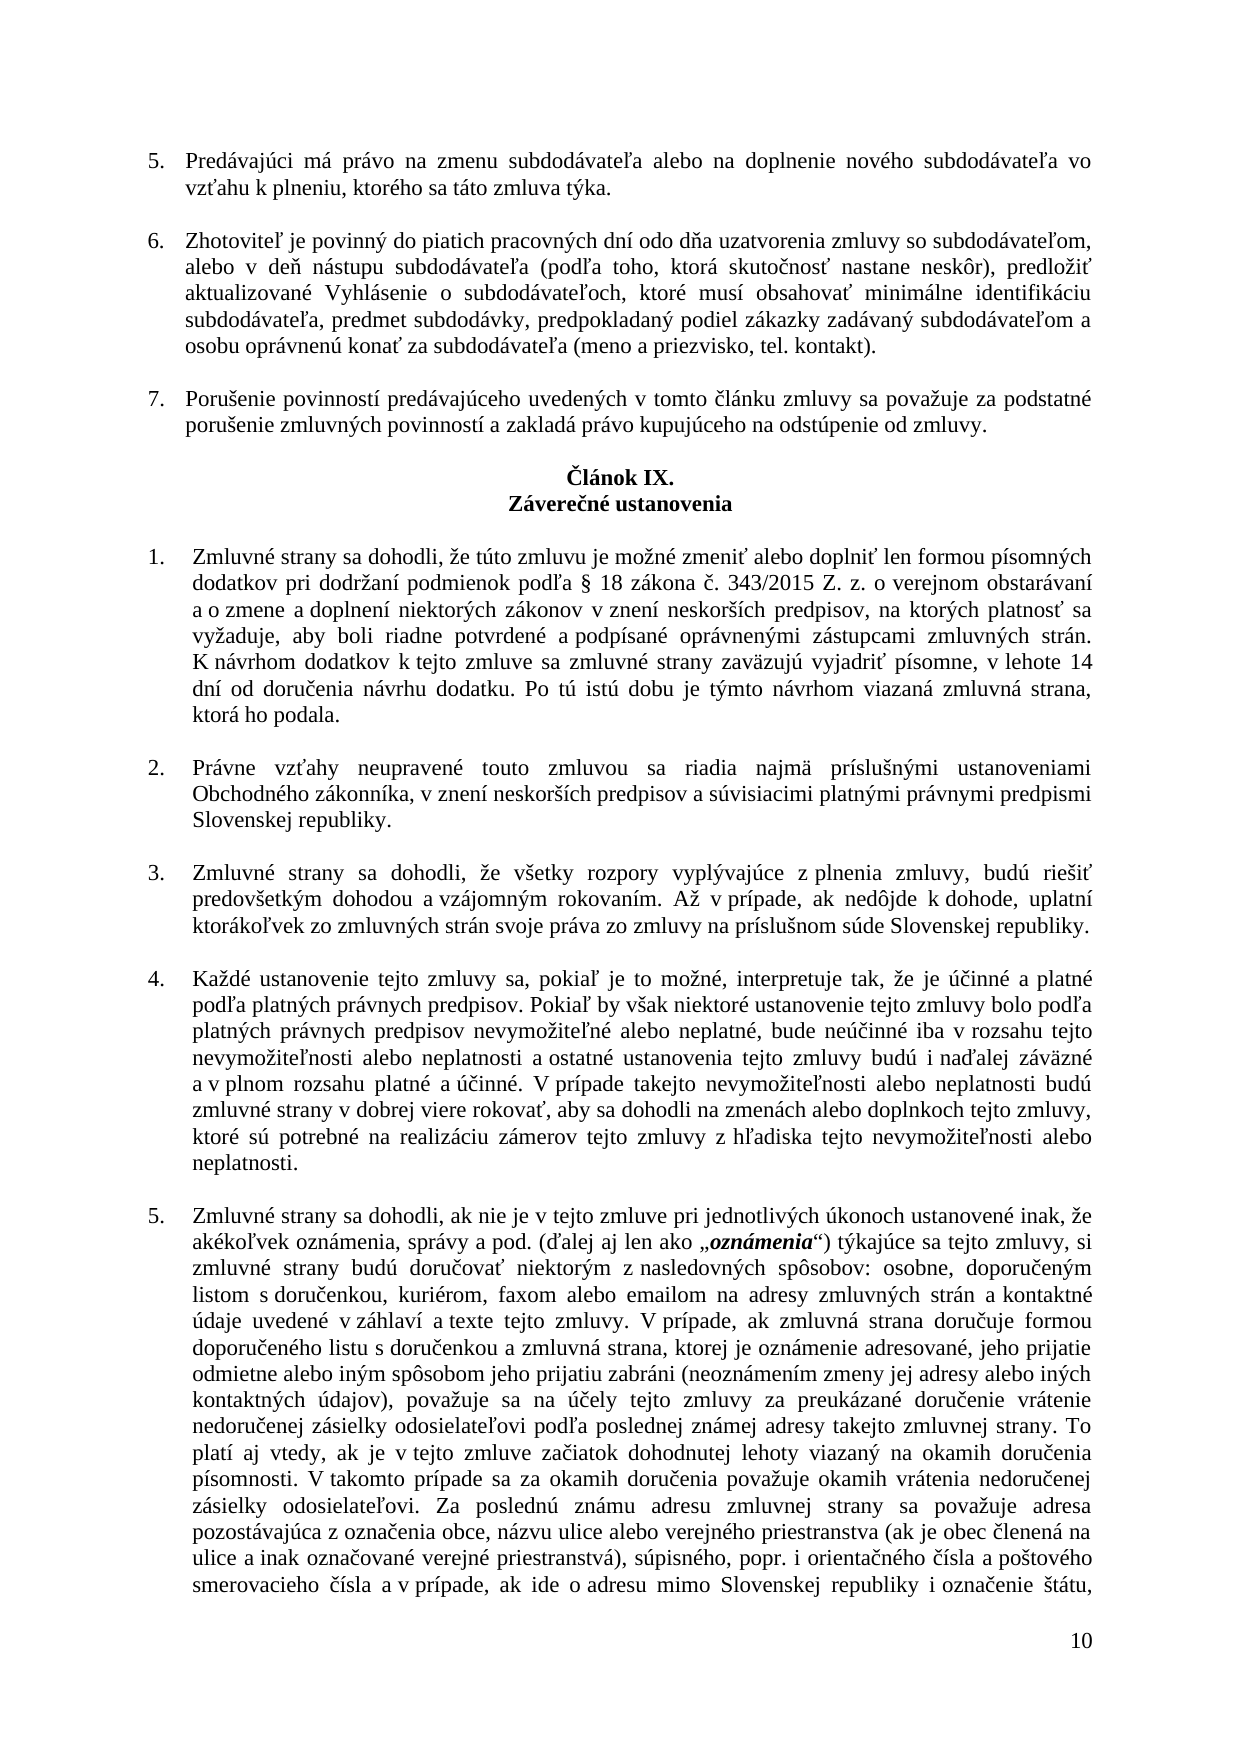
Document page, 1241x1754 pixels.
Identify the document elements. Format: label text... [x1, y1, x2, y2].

list Každé ustanovenie tejto zmluvy sa, pokiaľ je to možné, interpretuje tak, že je účinné a platné podľa platných právnych predpisov. Pokiaľ by však niektoré ustanovenie tejto zmluvy bolo podľa platných právnych predpisov nevymožiteľné alebo neplatné, bude neúčinné iba v rozsahu tejto nevymožiteľnosti alebo neplatnosti a ostatné ustanovenia tejto zmluvy budú i naďalej záväzné a v plnom rozsahu platné a účinné. V prípade takejto nevymožiteľnosti alebo neplatnosti budú zmluvné strany v dobrej viere rokovať, aby sa dohodli na zmenách alebo doplnkoch tejto zmluvy, ktoré sú potrebné na realizáciu zámerov tejto zmluvy z hľadiska tejto nevymožiteľnosti alebo neplatnosti. [148, 964, 1093, 1175]
list Zhotoviteľ je povinný do piatich pracovných dní odo dňa uzatvorenia zmluvy so subdodávateľom, alebo v deň nástupu subdodávateľa (podľa toho, ktorá skutočnosť nastane neskôr), predložiť aktualizované Vyhlásenie o subdodávateľoch, ktoré musí obsahovať minimálne identifikáciu subdodávateľa, predmet subdodávky, predpokladaný podiel zákazky zadávaný subdodávateľom a osobu oprávnenú konať za subdodávateľa (meno a priezvisko, tel. kontakt). [147, 227, 1093, 358]
list Zmluvné strany sa dohodli, že túto zmluvu je možné zmeniť alebo doplniť len formou písomných dodatkov pri dodržaní podmienok podľa § 18 zákona č. 343/2015 Z. z. o verejnom obstarávaní a o zmene a doplnení niektorých zákonov v znení neskorších predpisov, na ktorých platnosť sa vyžaduje, aby boli riadne potvrdené a podpísané oprávnenými zástupcami zmluvných strán. K návrhom dodatkov k tejto zmluve sa zmluvné strany zaväzujú vyjadriť písomne, v lehote 14 dní od doručenia návrhu dodatku. Po tú istú dobu je týmto návrhom viazaná zmluvná strana, ktorá ho podala. [148, 543, 1093, 727]
list Porušenie povinností predávajúceho uvedených v tomto článku zmluvy sa považuje za podstatné porušenie zmluvných povinností a zakladá právo kupujúceho na odstúpenie od zmluvy. [148, 385, 1093, 437]
text Záverečné ustanovenia [148, 490, 1093, 517]
list Zmluvné strany sa dohodli, že všetky rozpory vyplývajúce z plnenia zmluvy, budú riešiť predovšetkým dohodou a vzájomným rokovaním. Až v prípade, ak nedôjde k dohode, uplatní ktorákoľvek zo zmluvných strán svoje práva zo zmluvy na príslušnom súde Slovenskej republiky. [148, 859, 1093, 938]
list Právne vzťahy neupravené touto zmluvou sa riadia najmä príslušnými ustanoveniami Obchodného zákonníka, v znení neskorších predpisov a súvisiacimi platnými právnymi predpismi Slovenskej republiky. [148, 754, 1093, 833]
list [148, 1202, 1093, 1597]
list Predávajúci má právo na zmenu subdodávateľa alebo na doplnenie nového subdodávateľa vo vzťahu k plneniu, ktorého sa táto zmluva týka. [148, 148, 1093, 200]
text Článok IX. [148, 464, 1093, 490]
